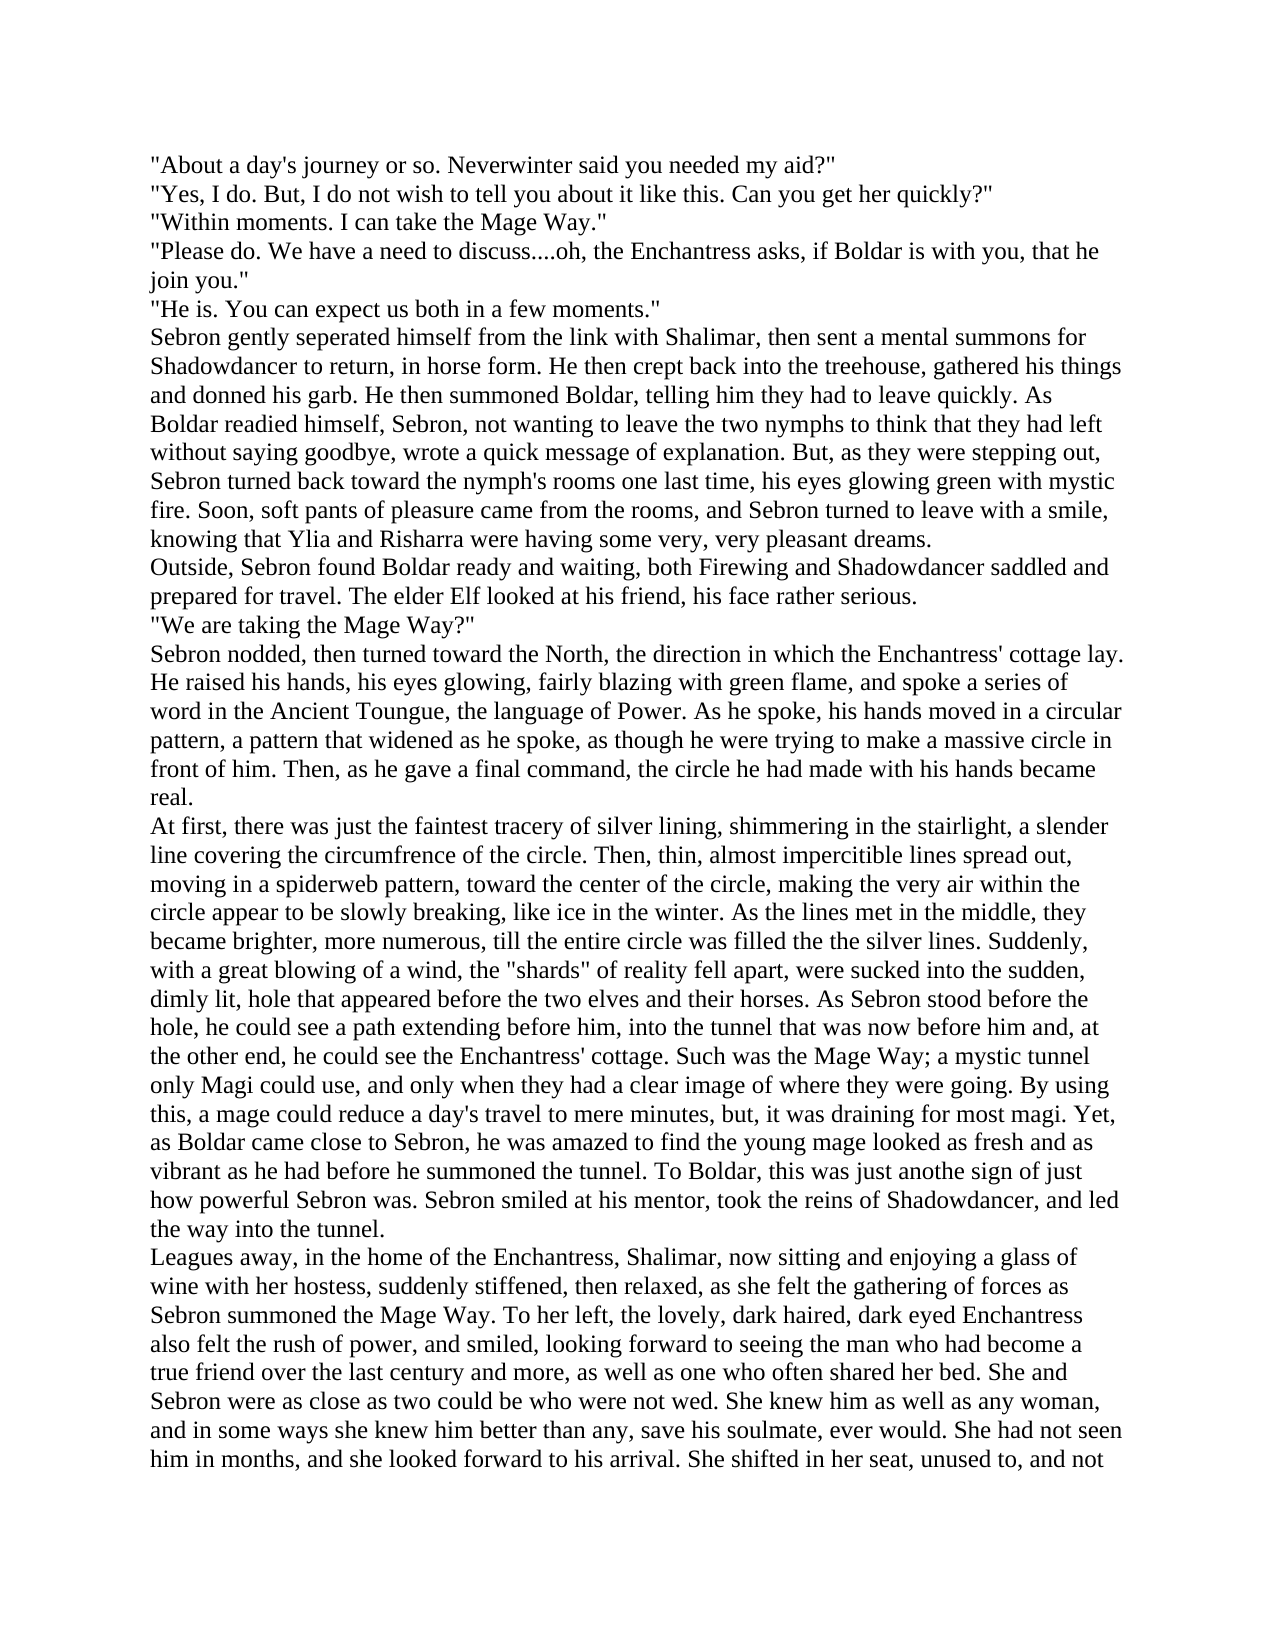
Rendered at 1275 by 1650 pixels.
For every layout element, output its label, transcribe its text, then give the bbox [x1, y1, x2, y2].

text "Please do. We have a need to discuss....oh, the Enchantress asks, if Boldar is with you, that he join you." [150, 236, 1125, 294]
text "About a day's journey or so. Neverwinter said you needed my aid?" [150, 150, 1125, 179]
text "We are taking the Mage Way?" [150, 610, 1125, 639]
text Sebron nodded, then turned toward the North, the direction in which the Enchantress' cottage lay. He raised his hands, his eyes glowing, fairly blazing with green flame, and spoke a series of word in the Ancient Toungue, the language of Power. As he spoke, his hands moved in a circular pattern, a pattern that widened as he spoke, as though he were trying to make a massive circle in front of him. Then, as he gave a final command, the circle he had made with his hands became real. [150, 639, 1125, 811]
text "Yes, I do. But, I do not wish to tell you about it like this. Can you get her quickly?" [150, 179, 1125, 207]
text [150, 1242, 1125, 1472]
text Outside, Sebron found Boldar ready and waiting, both Firewing and Shadowdancer saddled and prepared for travel. The elder Elf looked at his friend, his face rather serious. [150, 552, 1125, 610]
text "He is. You can expect us both in a few moments." [150, 294, 1125, 322]
text Sebron gently seperated himself from the link with Shalimar, then sent a mental summons for Shadowdancer to return, in horse form. He then crept back into the treehouse, gathered his things and donned his garb. He then summoned Boldar, telling him they had to leave quickly. As Boldar readied himself, Sebron, not wanting to leave the two nymphs to think that they had left without saying goodbye, wrote a quick message of explanation. But, as they were stepping out, Sebron turned back toward the nymph's rooms one last time, his eyes glowing green with mystic fire. Soon, soft pants of pleasure came from the rooms, and Sebron turned to leave with a smile, knowing that Ylia and Risharra were having some very, very pleasant dreams. [150, 322, 1125, 552]
text "Within moments. I can take the Mage Way." [150, 207, 1125, 236]
text At first, there was just the faintest tracery of silver lining, shimmering in the stairlight, a slender line covering the circumfrence of the circle. Then, thin, almost impercitible lines spread out, moving in a spiderweb pattern, toward the center of the circle, making the very air within the circle appear to be slowly breaking, like ice in the winter. As the lines met in the middle, they became brighter, more numerous, till the entire circle was filled the the silver lines. Suddenly, with a great blowing of a wind, the "shards" of reality fell apart, were sucked into the sudden, dimly lit, hole that appeared before the two elves and their horses. As Sebron stood before the hole, he could see a path extending before him, into the tunnel that was now before him and, at the other end, he could see the Enchantress' cottage. Such was the Mage Way; a mystic tunnel only Magi could use, and only when they had a clear image of where they were going. By using this, a mage could reduce a day's travel to mere minutes, but, it was draining for most magi. Yet, as Boldar came close to Sebron, he was amazed to find the young mage looked as fresh and as vibrant as he had before he summoned the tunnel. To Boldar, this was just anothe sign of just how powerful Sebron was. Sebron smiled at his mentor, took the reins of Shadowdancer, and led the way into the tunnel. [150, 811, 1125, 1242]
